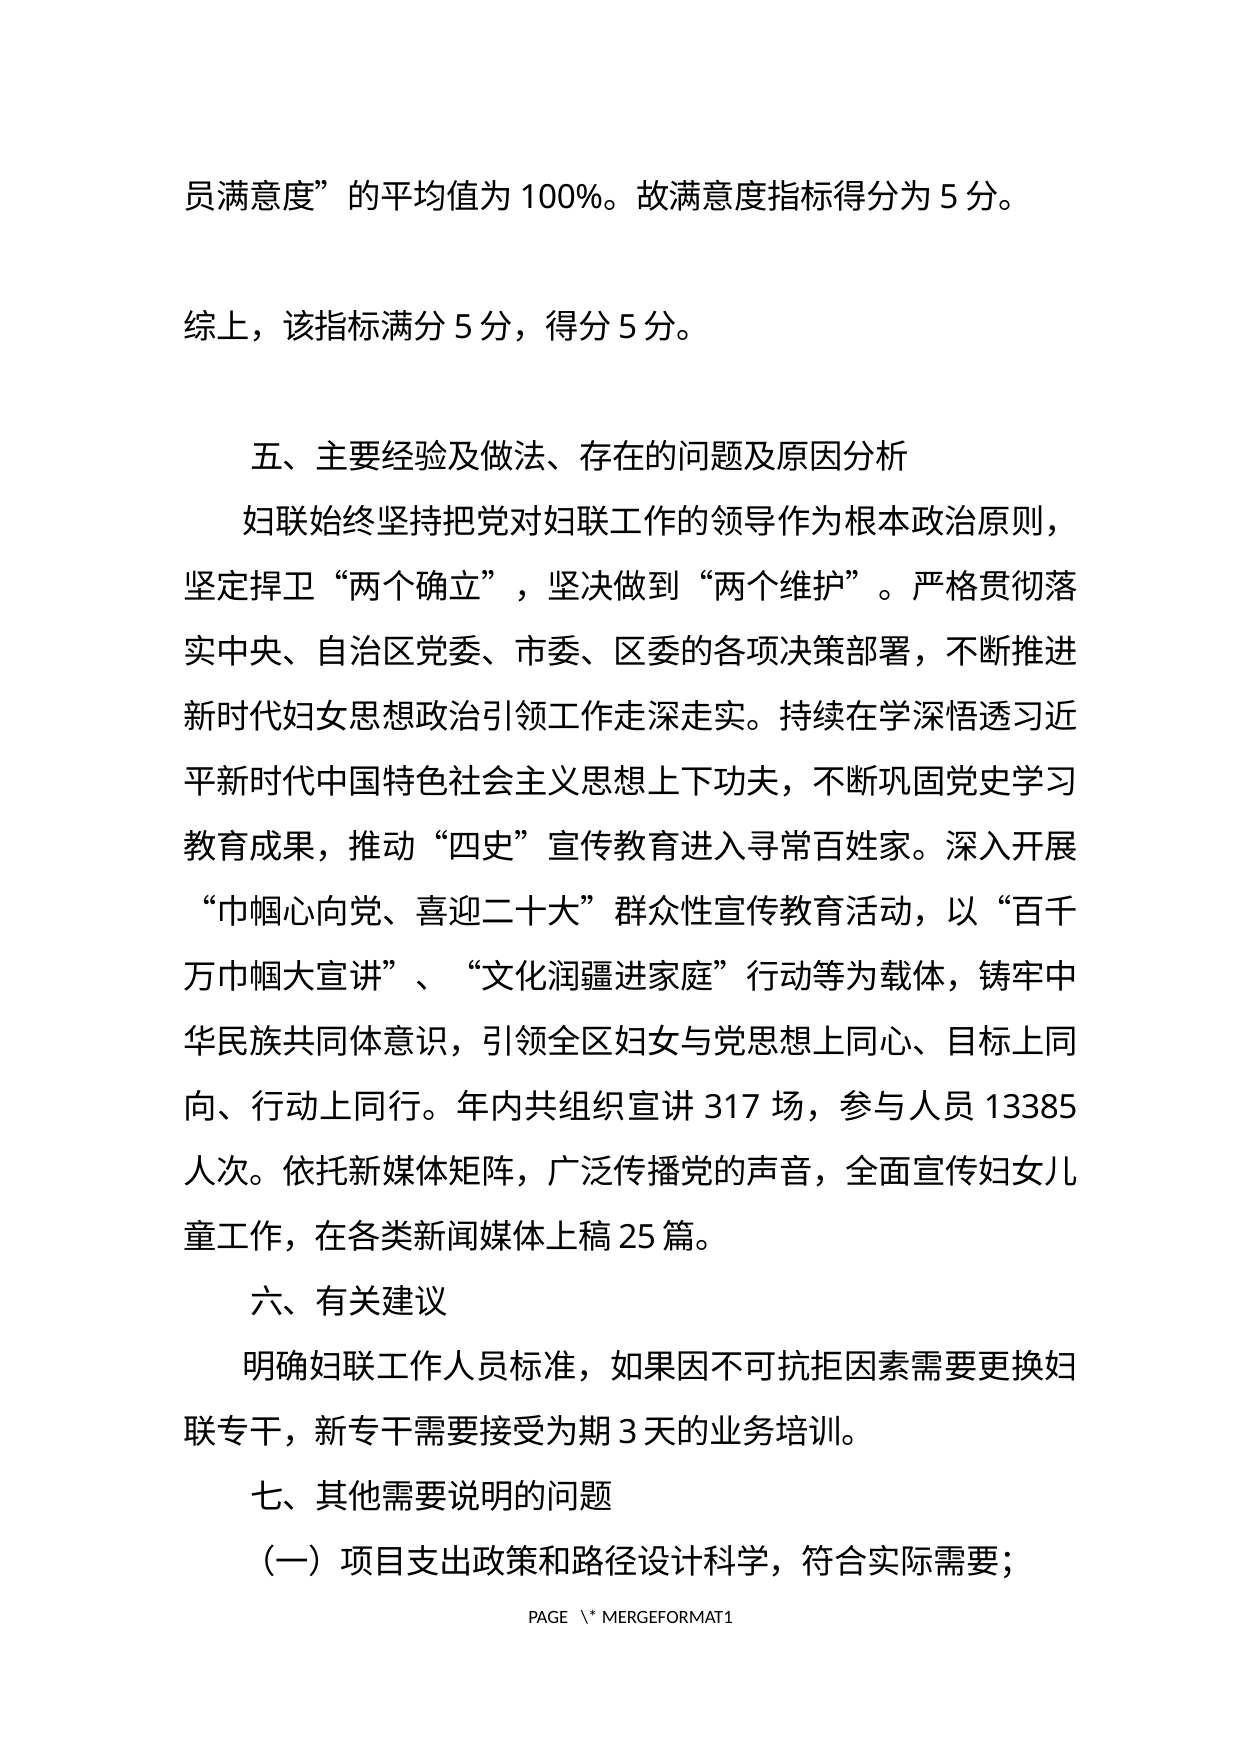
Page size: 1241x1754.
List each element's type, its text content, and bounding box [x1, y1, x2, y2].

text 五、主要经验及做法、存在的问题及原因分析 [183, 422, 1078, 487]
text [183, 162, 1078, 357]
text 明确妇联工作人员标准，如果因不可抗拒因素需要更换妇联专干，新专干需要接受为期3天的业务培训。 [183, 1332, 1078, 1462]
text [183, 1527, 1078, 1592]
text 七、其他需要说明的问题 [183, 1462, 1078, 1527]
text 妇联始终坚持把党对妇联工作的领导作为根本政治原则，坚定捍卫“两个确立”，坚决做到“两个维护”。严格贯彻落实中央、自治区党委、市委、区委的各项决策部署，不断推进新时代妇女思想政治引领工作走深走实。持续在学深悟透习近平新时代中国特色社会主义思想上下功夫，不断巩固党史学习教育成果，推动“四史”宣传教育进入寻常百姓家。深入开展“巾帼心向党、喜迎二十大”群众性宣传教育活动，以“百千万巾帼大宣讲”、“文化润疆进家庭”行动等为载体，铸牢中华民族共同体意识，引领全区妇女与党思想上同心、目标上同向、行动上同行。年内共组织宣讲317 场，参与人员13385人次。依托新媒体矩阵，广泛传播党的声音，全面宣传妇女儿童工作，在各类新闻媒体上稿25篇。 [183, 487, 1078, 1267]
text 六、有关建议 [183, 1267, 1078, 1332]
